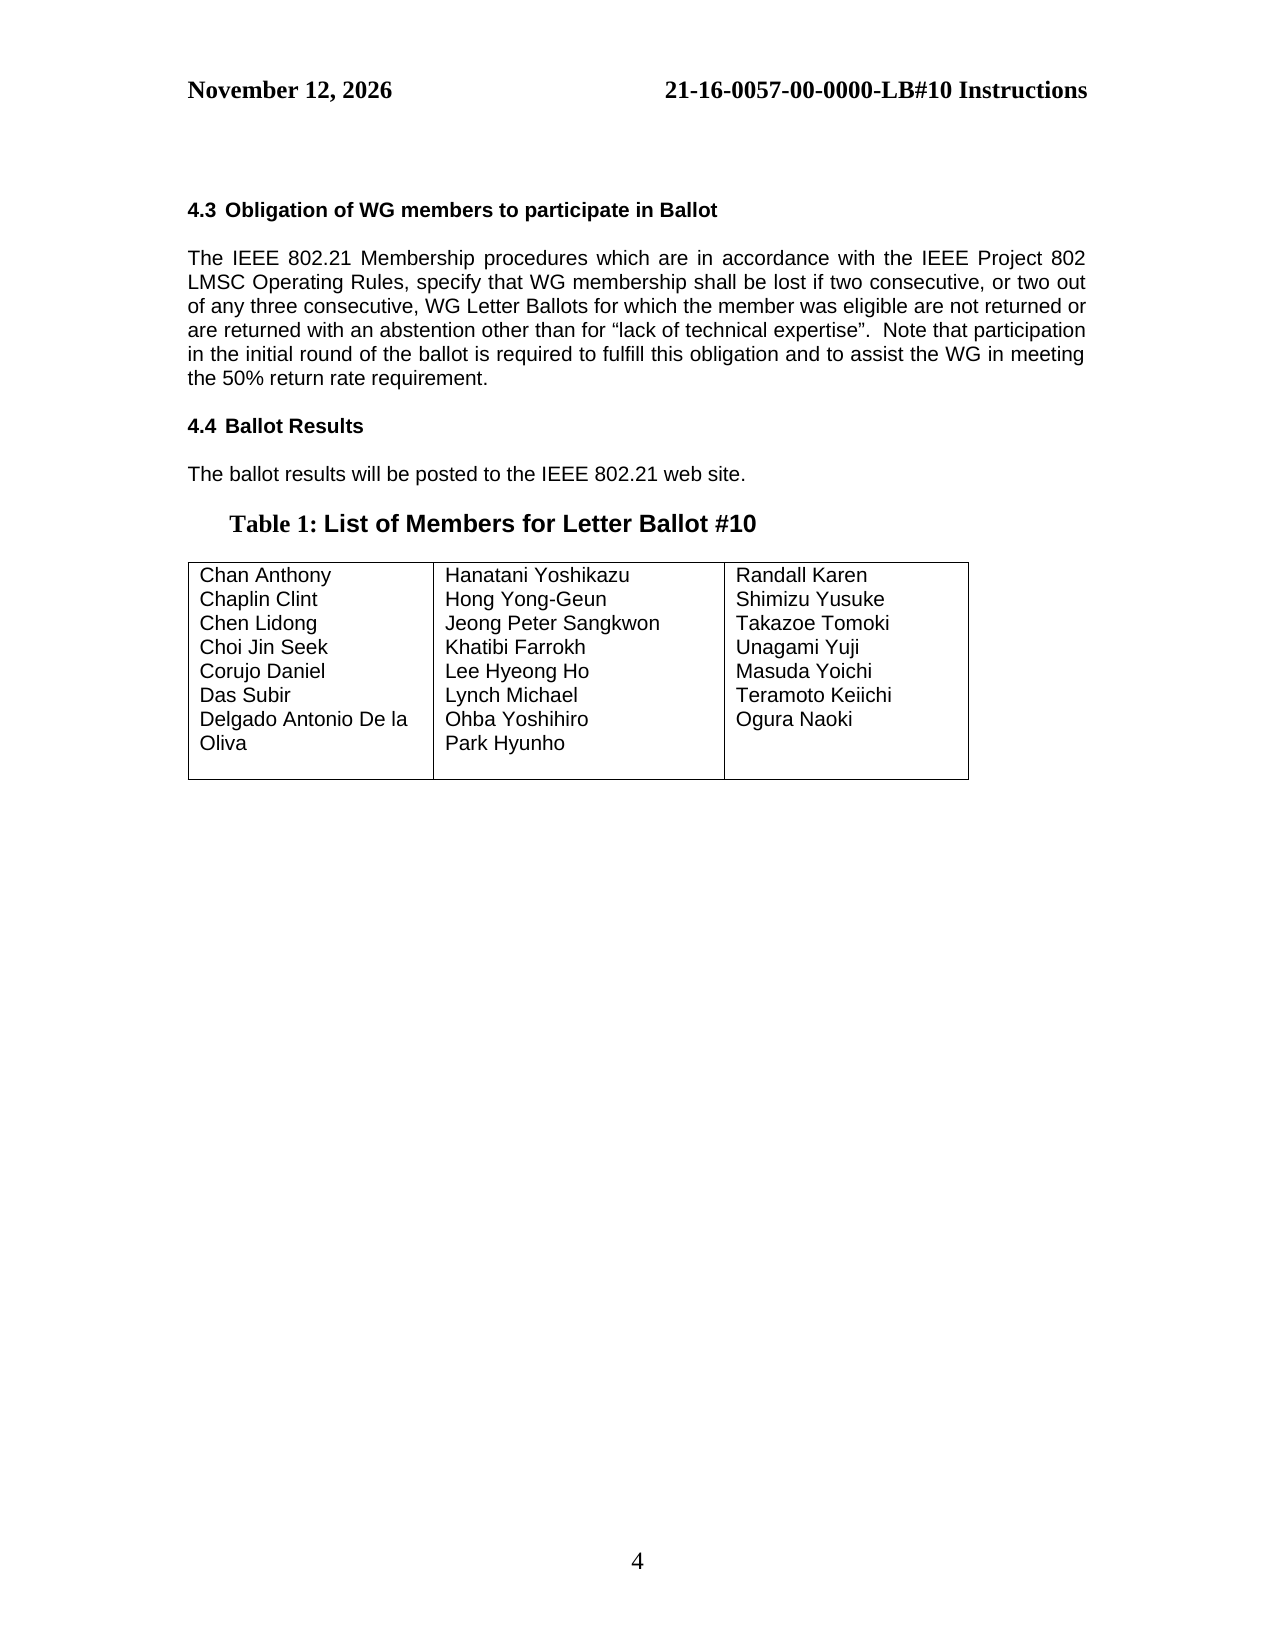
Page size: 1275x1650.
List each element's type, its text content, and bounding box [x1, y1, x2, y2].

text The IEEE 802.21 Membership procedures which are in accordance with the IEEE Project 802 LMSC Operating Rules, specify that WG membership shall be lost if two consecutive, or two out of any three consecutive, WG Letter Ballots for which the member was eligible are not returned or are returned with an abstention other than for “lack of technical expertise”. Note that participation in the initial round of the ballot is required to fulfill this obligation and to assist the WG in meeting the 50% return rate requirement. [187, 246, 1087, 389]
table_header Hanatani Yoshikazu Hong Yong-Geun Jeong Peter Sangkwon Khatibi Farrokh Lee Hyeong Ho Lynch Michael Ohba Yoshihiro Park Hyunho [434, 563, 724, 779]
text The ballot results will be posted to the IEEE 802.21 web site. [187, 461, 1087, 485]
table_header Randall Karen Shimizu Yusuke Takazoe Tomoki Unagami Yuji Masuda Yoichi Teramoto Keiichi Ogura Naoki [725, 563, 968, 779]
table_header Chan Anthony Chaplin Clint Chen Lidong Choi Jin Seek Corujo Daniel Das Subir Delgado Antonio De la Oliva [189, 563, 433, 779]
text Table 1: List of Members for Letter Ballot #10 [187, 509, 1087, 538]
list Ballot Results [187, 413, 1087, 437]
list Obligation of WG members to participate in Ballot [187, 198, 1087, 222]
